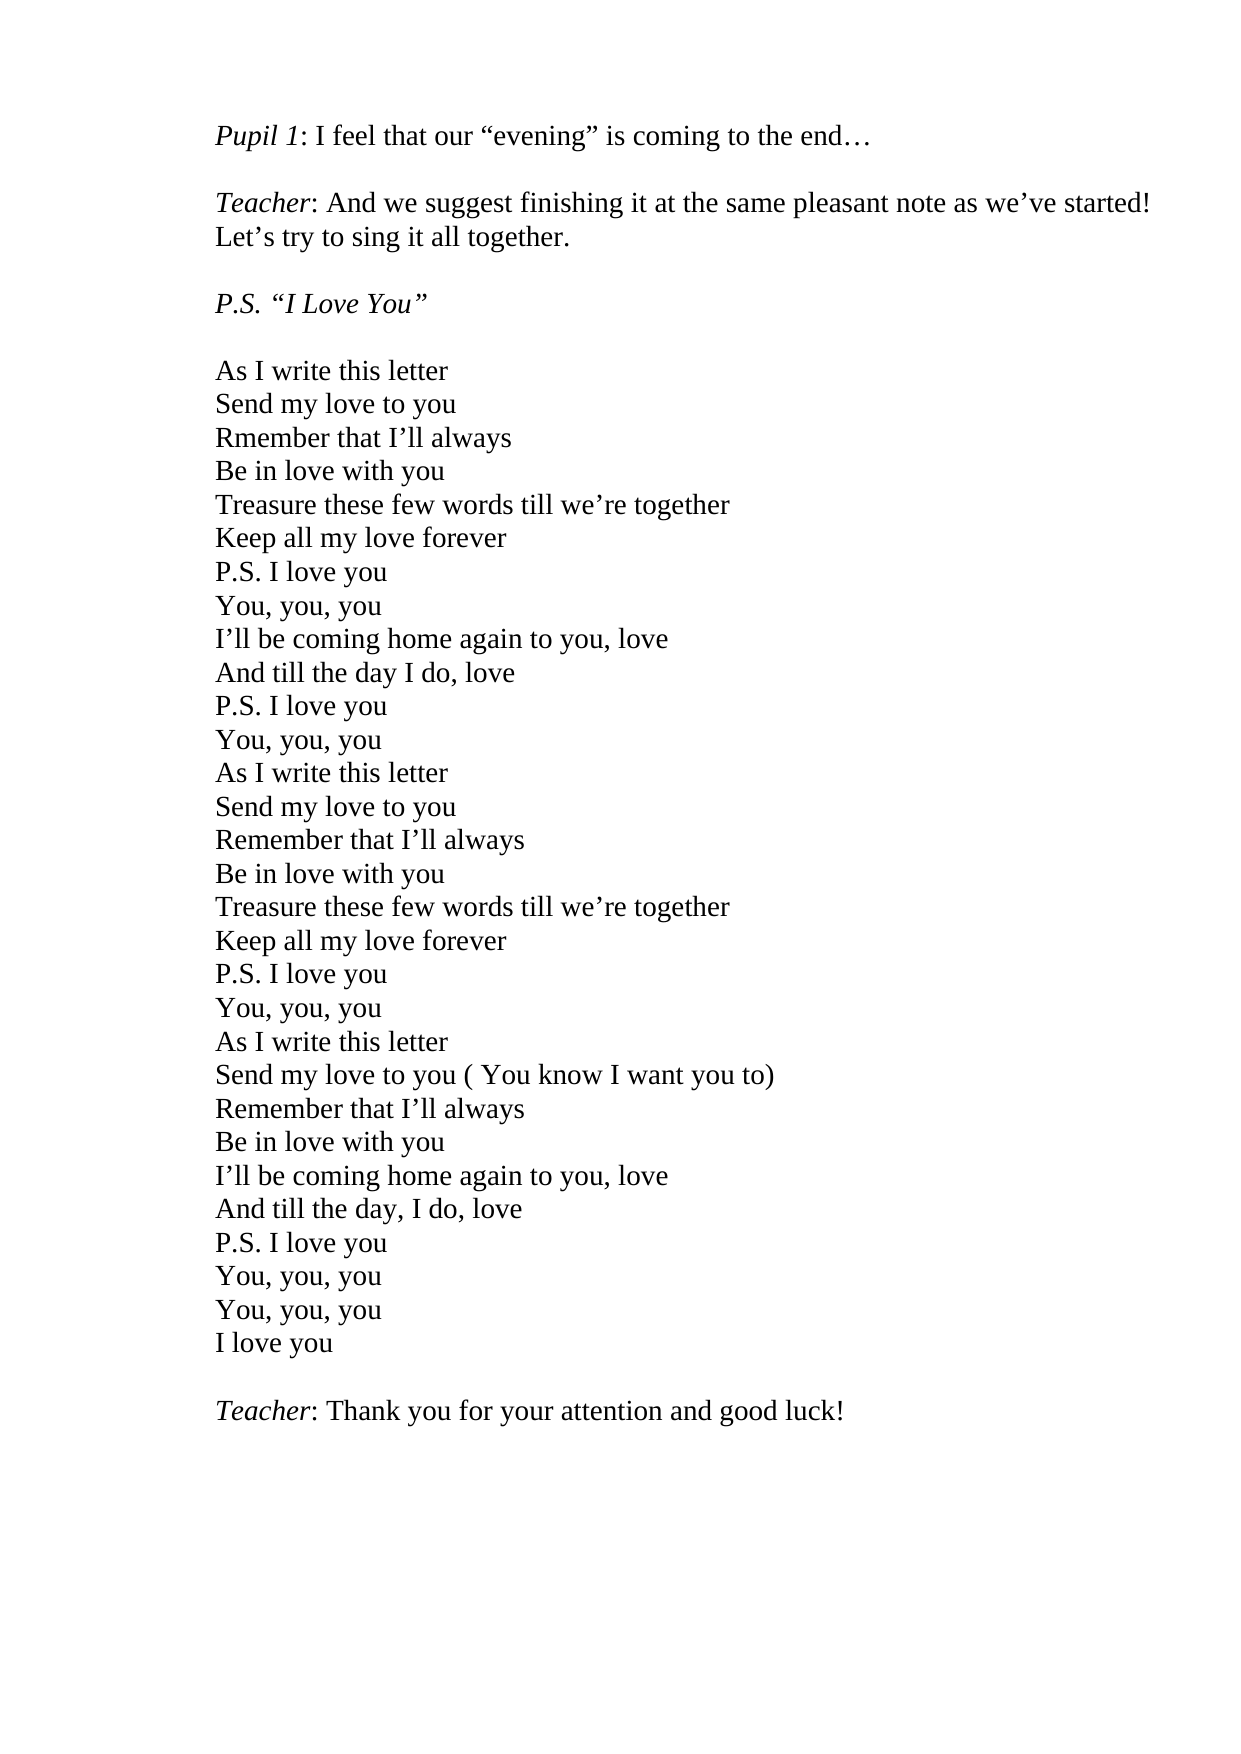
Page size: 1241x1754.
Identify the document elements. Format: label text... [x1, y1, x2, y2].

text Send my love to you ( You know I want you to) [215, 1057, 1152, 1091]
text You, you, you [215, 588, 1152, 621]
text And till the day, I do, love [215, 1191, 1152, 1225]
text Keep all my love forever [215, 521, 1152, 554]
text P.S. I love you [215, 554, 1152, 588]
text You, you, you [215, 722, 1152, 755]
text As I write this letter [215, 353, 1152, 386]
text Remember that I’ll always [215, 822, 1152, 856]
text Be in love with you [215, 453, 1152, 487]
text I love you [215, 1326, 1152, 1359]
text As I write this letter [215, 1024, 1152, 1057]
text And till the day I do, love [215, 655, 1152, 688]
text You, you, you [215, 990, 1152, 1024]
text P.S. “I Love You” [215, 286, 1152, 319]
text P.S. I love you [215, 957, 1152, 990]
text I’ll be coming home again to you, love [215, 621, 1152, 655]
text P.S. I love you [215, 688, 1152, 722]
text Send my love to you [215, 386, 1152, 420]
text Treasure these few words till we’re together [215, 889, 1152, 923]
text You, you, you [215, 1258, 1152, 1292]
text Be in love with you [215, 856, 1152, 889]
text Treasure these few words till we’re together [215, 487, 1152, 521]
text Teacher: Thank you for your attention and good luck! [215, 1393, 1152, 1426]
text I’ll be coming home again to you, love [215, 1158, 1152, 1191]
text Rmember that I’ll always [215, 420, 1152, 453]
text Keep all my love forever [215, 923, 1152, 957]
text Be in love with you [215, 1124, 1152, 1158]
text Remember that I’ll always [215, 1091, 1152, 1124]
text Teacher: And we suggest finishing it at the same pleasant note as we’ve started! Let’s try to sing it all together. [215, 185, 1152, 252]
text You, you, you [215, 1292, 1152, 1326]
text As I write this letter [215, 755, 1152, 789]
text P.S. I love you [215, 1225, 1152, 1258]
text Pupil 1: I feel that our “evening” is coming to the end… [215, 118, 1152, 152]
text Send my love to you [215, 789, 1152, 822]
